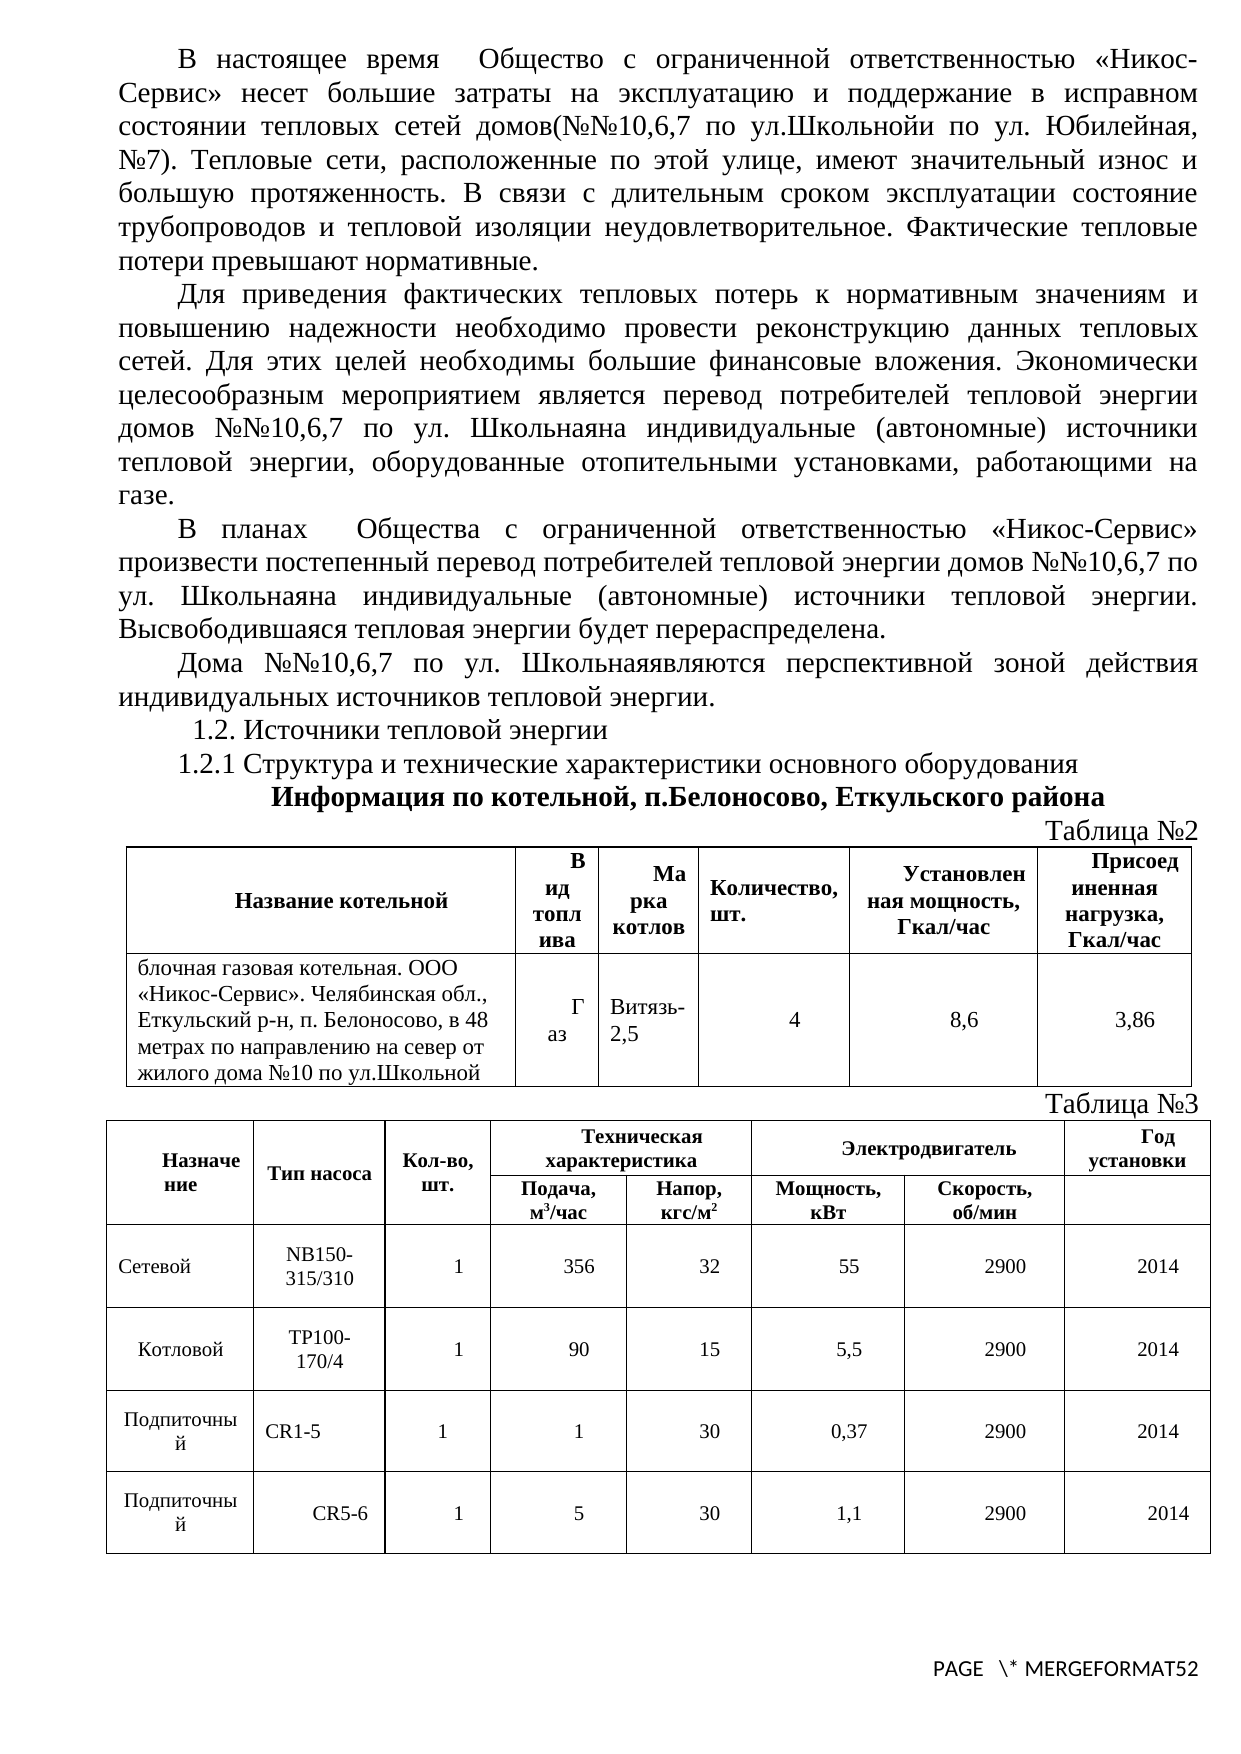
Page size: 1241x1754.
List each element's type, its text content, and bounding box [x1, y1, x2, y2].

table_cell NB150-315/310 [254, 1225, 384, 1307]
table_cell Витязь-2,5 [599, 954, 698, 1086]
table_header Техническая характеристика [491, 1121, 751, 1174]
table_header Название котельной [127, 848, 515, 953]
table_header Вид топлива [516, 848, 598, 953]
table_cell CR1-5 [254, 1391, 384, 1471]
table_header Марка котлов [599, 848, 698, 953]
table_cell Подпиточный [107, 1472, 253, 1553]
text Таблица №2 [118, 813, 1199, 846]
table_cell CR5-6 [254, 1472, 384, 1553]
table_header Кол-во, шт. [386, 1121, 490, 1224]
text Таблица №3 [118, 1087, 1199, 1120]
table_header Назначение [107, 1121, 253, 1224]
table_cell 90 [491, 1308, 626, 1390]
table_cell 1 [386, 1225, 490, 1307]
table_cell 2900 [905, 1308, 1064, 1390]
text Для приведения фактических тепловых потерь к нормативным значениям и повышению надежности необходимо провести реконструкцию данных тепловых сетей. Для этих целей необходимы большие финансовые вложения. Экономически целесообразным мероприятием является перевод потребителей тепловой энергии домов №№10,6,7 по ул. Школьнаяна индивидуальные (автономные) источники тепловой энергии, оборудованные отопительными установками, работающими на газе. [118, 276, 1199, 511]
table_cell 3,86 [1038, 954, 1191, 1086]
table_cell 5 [491, 1472, 626, 1553]
table_cell Газ [516, 954, 598, 1086]
table_cell 2900 [905, 1472, 1064, 1553]
table_cell 2014 [1065, 1308, 1210, 1390]
table_cell Котловой [107, 1308, 253, 1390]
text Дома №№10,6,7 по ул. Школьнаяявляются перспективной зоной действия индивидуальных источников тепловой энергии. [118, 645, 1199, 712]
table_cell 4 [699, 954, 849, 1086]
text 1.2.1 Структура и технические характеристики основного оборудования [118, 746, 1199, 779]
table_header Количество, шт. [699, 848, 849, 953]
table_cell 1 [386, 1472, 490, 1553]
table_cell блочная газовая котельная. ООО «Никос-Сервис». Челябинская обл., Еткульский р-н, п. Белоносово, в 48 метрах по направлению на север от жилого дома №10 по ул.Школьной [127, 954, 515, 1086]
table_cell 30 [627, 1472, 751, 1553]
table_cell Подача, м3/час [491, 1176, 626, 1224]
table_cell 356 [491, 1225, 626, 1307]
table_cell 1 [386, 1308, 490, 1390]
table_cell Сетевой [107, 1225, 253, 1307]
table_cell 2014 [1065, 1225, 1210, 1307]
table_cell 30 [627, 1391, 751, 1471]
table_cell 2900 [905, 1391, 1064, 1471]
table_cell ТР100-170/4 [254, 1308, 384, 1390]
table_cell 55 [752, 1225, 904, 1307]
table_cell 2014 [1065, 1472, 1210, 1553]
table_cell Напор, кгс/м2 [627, 1176, 751, 1224]
table_cell 32 [627, 1225, 751, 1307]
table_cell Скорость, об/мин [905, 1176, 1064, 1224]
text Информация по котельной, п.Белоносово, Еткульского района [118, 779, 1199, 813]
table_cell 1,1 [752, 1472, 904, 1553]
table_cell 1 [491, 1391, 626, 1471]
table_cell 2014 [1065, 1391, 1210, 1471]
table_cell 0,37 [752, 1391, 904, 1471]
table_cell 8,6 [850, 954, 1037, 1086]
table_header Присоединенная нагрузка, Гкал/час [1038, 848, 1191, 953]
table_cell 2900 [905, 1225, 1064, 1307]
table_cell 1 [386, 1391, 490, 1471]
table_header Электродвигатель [752, 1121, 1064, 1174]
table_header Тип насоса [254, 1121, 384, 1224]
text В планах Общества с ограниченной ответственностью «Никос-Сервис» произвести постепенный перевод потребителей тепловой энергии домов №№10,6,7 по ул. Школьнаяна индивидуальные (автономные) источники тепловой энергии. Высвободившаяся тепловая энергии будет перераспределена. [118, 511, 1199, 645]
table_cell [1065, 1176, 1210, 1224]
text В настоящее время Общество с ограниченной ответственностью «Никос-Сервис» несет большие затраты на эксплуатацию и поддержание в исправном состоянии тепловых сетей домов(№№10,6,7 по ул.Школьнойи по ул. Юбилейная, №7). Тепловые сети, расположенные по этой улице, имеют значительный износ и большую протяженность. В связи с длительным сроком эксплуатации состояние трубопроводов и тепловой изоляции неудовлетворительное. Фактические тепловые потери превышают нормативные. [118, 41, 1199, 276]
text 1.2. Источники тепловой энергии [118, 712, 1199, 746]
table_header Год установки [1065, 1121, 1210, 1174]
table_cell Мощность, кВт [752, 1176, 904, 1224]
table_cell 15 [627, 1308, 751, 1390]
table_header Установленная мощность, Гкал/час [850, 848, 1037, 953]
table_cell 5,5 [752, 1308, 904, 1390]
table_cell Подпиточный [107, 1391, 253, 1471]
